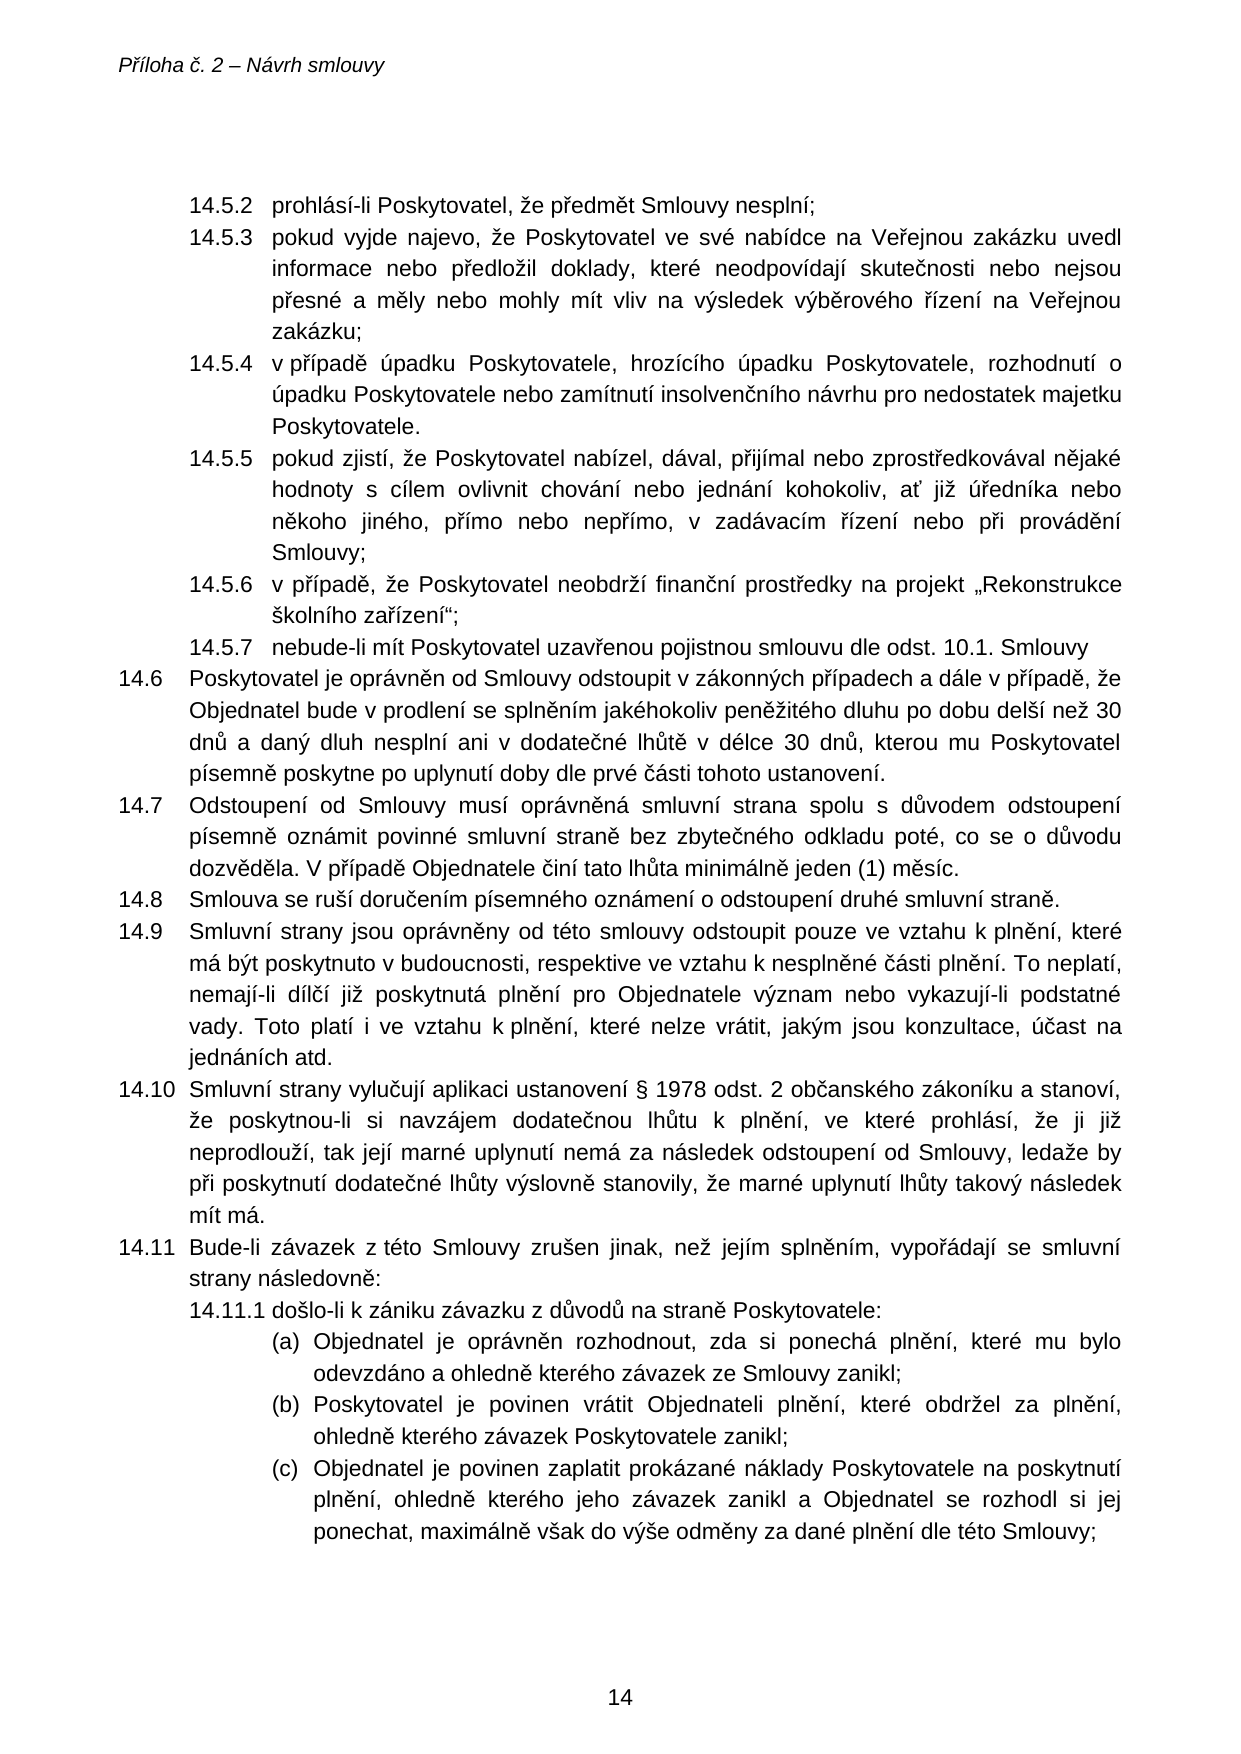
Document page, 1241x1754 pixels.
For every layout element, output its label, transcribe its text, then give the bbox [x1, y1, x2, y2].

list došlo-li k zániku závazku z důvodů na straně Poskytovatele: [189, 1297, 1122, 1323]
text Poskytovatel je oprávněn od Smlouvy odstoupit v zákonných případech a dále v případě, že Objednatel bude v prodlení se splněním jakéhokoliv peněžitého dluhu po dobu delší než 30 dnů a daný dluh nesplní ani v dodatečné lhůtě v délce 30 dnů, kterou mu Poskytovatel písemně poskytne po uplynutí doby dle prvé části tohoto ustanovení. [118, 665, 1122, 786]
list Poskytovatel je povinen vrátit Objednateli plnění, které obdržel za plnění, ohledně kterého závazek Poskytovatele zanikl; [272, 1391, 1122, 1449]
list Objednatel je oprávněn rozhodnout, zda si ponechá plnění, které mu bylo odevzdáno a ohledně kterého závazek ze Smlouvy zanikl; [272, 1328, 1122, 1386]
list nebude-li mít Poskytovatel uzavřenou pojistnou smlouvu dle odst. 10.1. Smlouvy [189, 634, 1122, 660]
text Smlouva se ruší doručením písemného oznámení o odstoupení druhé smluvní straně. [118, 886, 1122, 913]
list v případě, že Poskytovatel neobdrží finanční prostředky na projekt „Rekonstrukce školního zařízení“; [189, 571, 1122, 629]
list Objednatel je povinen zaplatit prokázané náklady Poskytovatele na poskytnutí plnění, ohledně kterého jeho závazek zanikl a Objednatel se rozhodl si jej ponechat, maximálně však do výše odměny za dané plnění dle této Smlouvy; [272, 1454, 1122, 1544]
list pokud zjistí, že Poskytovatel nabízel, dával, přijímal nebo zprostředkovával nějaké hodnoty s cílem ovlivnit chování nebo jednání kohokoliv, ať již úředníka nebo někoho jiného, přímo nebo nepřímo, v zadávacím řízení nebo při provádění Smlouvy; [189, 444, 1122, 566]
list pokud vyjde najevo, že Poskytovatel ve své nabídce na Veřejnou zakázku uvedl informace nebo předložil doklady, které neodpovídají skutečnosti nebo nejsou přesné a měly nebo mohly mít vliv na výsledek výběrového řízení na Veřejnou zakázku; [189, 223, 1122, 344]
list prohlásí-li Poskytovatel, že předmět Smlouvy nesplní; [189, 192, 1122, 218]
list v případě úpadku Poskytovatele, hrozícího úpadku Poskytovatele, rozhodnutí o úpadku Poskytovatele nebo zamítnutí insolvenčního návrhu pro nedostatek majetku Poskytovatele. [189, 350, 1122, 439]
text Smluvní strany vylučují aplikaci ustanovení § 1978 odst. 2 občanského zákoníku a stanoví, že poskytnou-li si navzájem dodatečnou lhůtu k plnění, ve které prohlásí, že ji již neprodlouží, tak její marné uplynutí nemá za následek odstoupení od Smlouvy, ledaže by při poskytnutí dodatečné lhůty výslovně stanovily, že marné uplynutí lhůty takový následek mít má. [118, 1076, 1122, 1228]
text Odstoupení od Smlouvy musí oprávněná smluvní strana spolu s důvodem odstoupení písemně oznámit povinné smluvní straně bez zbytečného odkladu poté, co se o důvodu dozvěděla. V případě Objednatele činí tato lhůta minimálně jeden (1) měsíc. [118, 792, 1122, 881]
text Smluvní strany jsou oprávněny od této smlouvy odstoupit pouze ve vztahu k plnění, které má být poskytnuto v budoucnosti, respektive ve vztahu k nesplněné části plnění. To neplatí, nemají-li dílčí již poskytnutá plnění pro Objednatele význam nebo vykazují-li podstatné vady. Toto platí i ve vztahu k plnění, které nelze vrátit, jakým jsou konzultace, účast na jednáních atd. [118, 918, 1122, 1071]
text Bude-li závazek z této Smlouvy zrušen jinak, než jejím splněním, vypořádají se smluvní strany následovně: [118, 1233, 1122, 1291]
